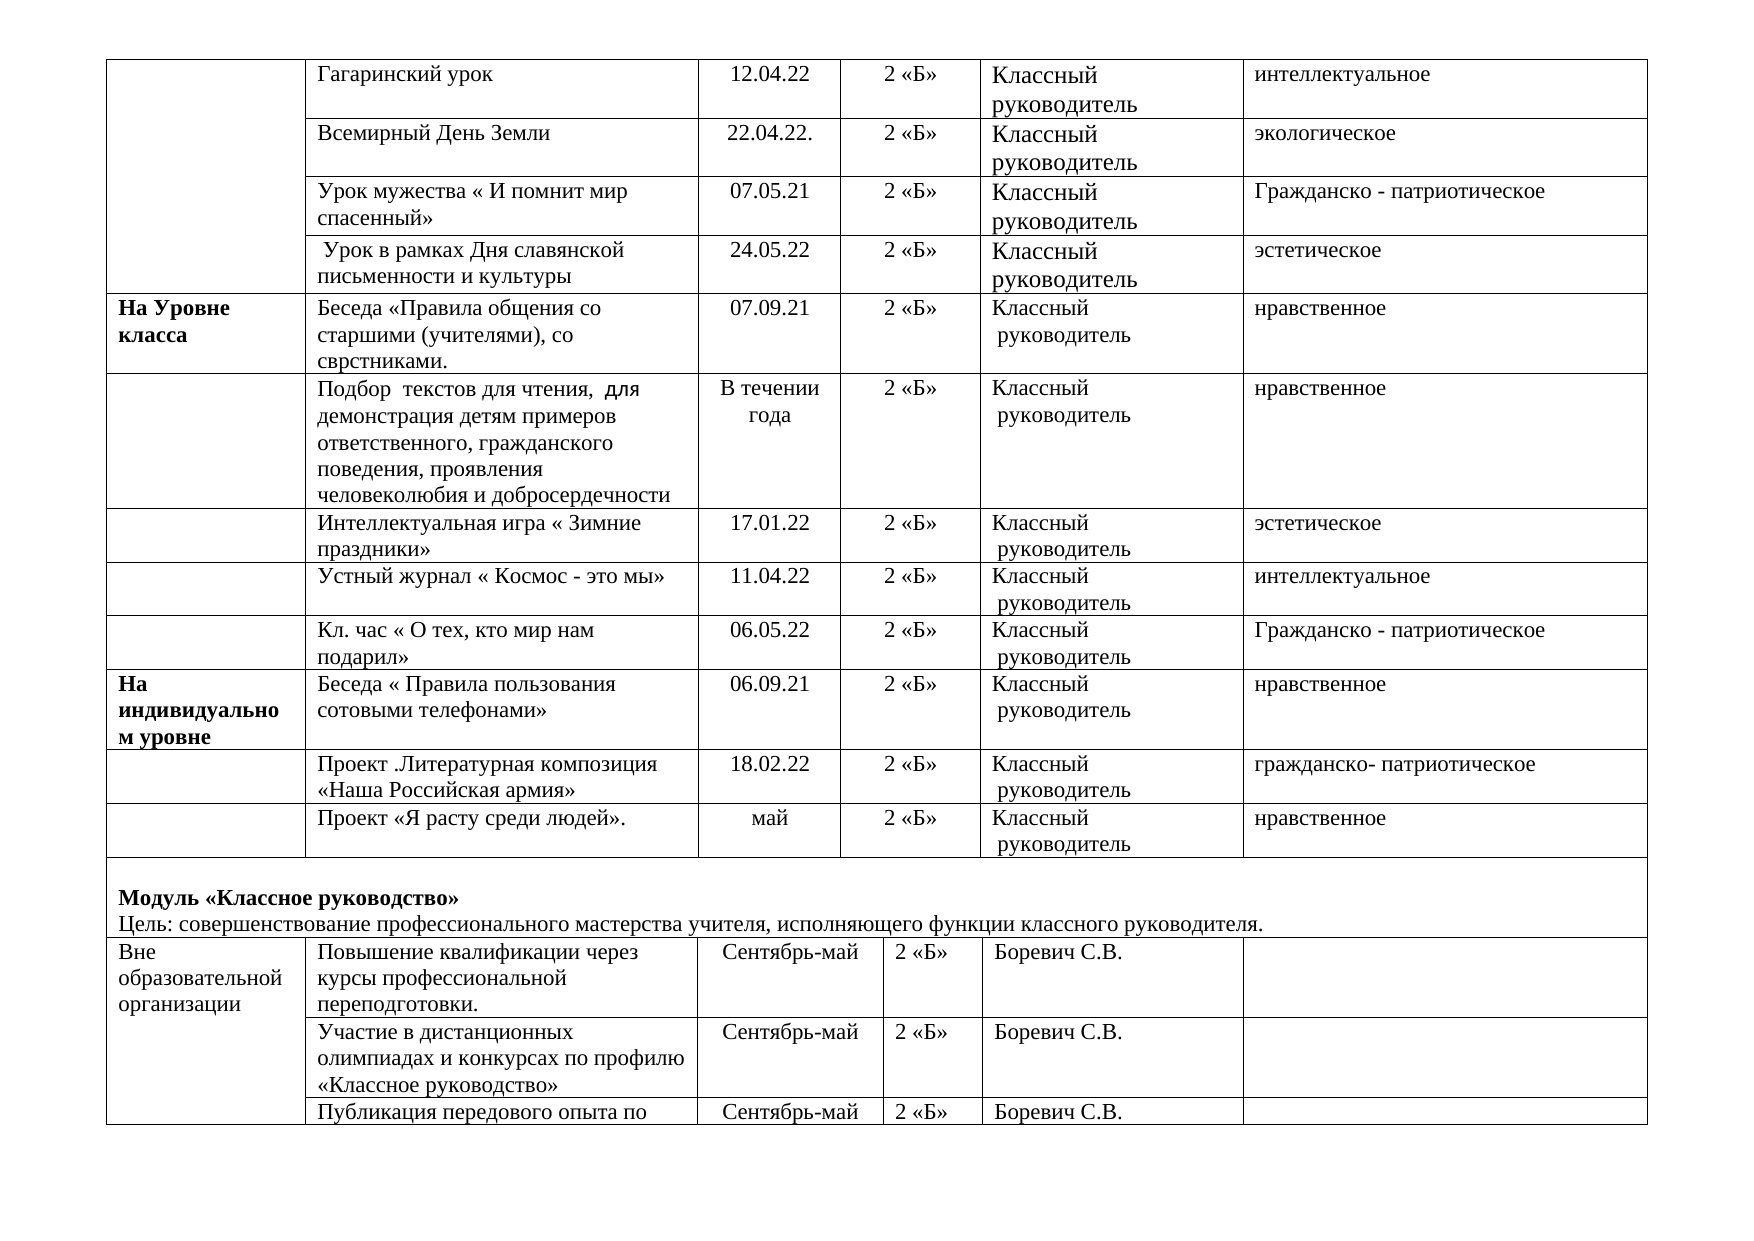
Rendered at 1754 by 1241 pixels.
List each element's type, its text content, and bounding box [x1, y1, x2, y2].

table_cell [1244, 1098, 1647, 1124]
table_cell Классный руководитель [981, 804, 1243, 857]
table_cell Классный руководитель [981, 616, 1243, 669]
table_cell [107, 509, 305, 562]
table_cell 22.04.22. [699, 119, 840, 176]
table_cell 2 «Б» [841, 119, 980, 176]
table_cell экологическое [1244, 119, 1647, 176]
table_cell Гражданско - патриотическое [1244, 616, 1647, 669]
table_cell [306, 1098, 697, 1124]
table_cell На индивидуальном уровне [107, 670, 305, 749]
table_cell Классный руководитель [981, 177, 1243, 235]
table_cell 2 «Б» [841, 294, 980, 373]
table_cell интеллектуальное [1244, 563, 1647, 615]
table_cell Повышение квалификации через курсы профессиональной переподготовки. [306, 938, 697, 1017]
table_cell [1244, 1018, 1647, 1097]
table_cell 07.05.21 [699, 177, 840, 235]
table_cell 06.05.22 [699, 616, 840, 669]
table_cell Гражданско - патриотическое [1244, 177, 1647, 235]
table_cell Боревич С.В. [983, 1098, 1243, 1124]
table_cell 2 «Б» [841, 804, 980, 857]
table_cell Сентябрь-май [698, 1018, 883, 1097]
table_cell 2 «Б» [841, 509, 980, 562]
table_cell эстетическое [1244, 236, 1647, 293]
table_cell нравственное [1244, 294, 1647, 373]
table_cell 2 «Б» [841, 374, 980, 508]
table_cell 18.02.22 [699, 750, 840, 803]
table_cell интеллектуальное [1244, 60, 1647, 118]
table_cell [981, 60, 1243, 118]
table_cell Урок мужества « И помнит мир спасенный» [306, 177, 698, 235]
table_cell 2 «Б» [884, 1098, 982, 1124]
table_cell 2 «Б» [841, 563, 980, 615]
table_cell Классный руководитель [981, 374, 1243, 508]
table_cell [107, 616, 305, 669]
table_cell Проект «Я расту среди людей». [306, 804, 698, 857]
table_cell май [699, 804, 840, 857]
table_cell нравственное [1244, 804, 1647, 857]
table_cell В течении года [699, 374, 840, 508]
table_cell Классный руководитель [981, 294, 1243, 373]
table_cell 2 «Б» [884, 938, 982, 1017]
table_cell На Уровне класса [107, 294, 305, 373]
table_cell [107, 563, 305, 615]
table_cell Боревич С.В. [983, 1018, 1243, 1097]
table_cell Беседа « Правила пользования сотовыми телефонами» [306, 670, 698, 749]
table_cell Гагаринский урок [306, 60, 698, 118]
table_cell Боревич С.В. [983, 938, 1243, 1017]
table_cell 2 «Б» [841, 60, 980, 118]
table_cell 2 «Б» [841, 236, 980, 293]
table_cell 17.01.22 [699, 509, 840, 562]
table_cell Классный руководитель [981, 670, 1243, 749]
table_cell 11.04.22 [699, 563, 840, 615]
table_cell Всемирный День Земли [306, 119, 698, 176]
table_cell Вне образовательной организации [107, 938, 305, 1124]
table_cell 2 «Б» [841, 177, 980, 235]
table_cell [107, 804, 305, 857]
table_cell Интеллектуальная игра « Зимние праздники» [306, 509, 698, 562]
table_cell Классный руководитель [981, 509, 1243, 562]
table_cell Беседа «Правила общения со старшими (учителями), со сврстниками. [306, 294, 698, 373]
table_cell Классный руководитель [981, 563, 1243, 615]
table_cell Модуль «Классное руководство» Цель: совершенствование профессионального мастерства учителя, исполняющего функции классного руководителя. [107, 858, 1647, 937]
table_cell [107, 374, 305, 508]
table_cell Подбор текстов для чтения, для демонстрация детям примеров ответственного, гражданского поведения, проявления человеколюбия и добросердечности [306, 374, 698, 508]
table_cell Классный руководитель [981, 750, 1243, 803]
table_cell 2 «Б» [841, 670, 980, 749]
table_cell 24.05.22 [699, 236, 840, 293]
table_cell 06.09.21 [699, 670, 840, 749]
table_cell [1244, 938, 1647, 1017]
table_cell 12.04.22 [699, 60, 840, 118]
table_cell гражданско- патриотическое [1244, 750, 1647, 803]
table_cell эстетическое [1244, 509, 1647, 562]
table_cell Классный руководитель [981, 236, 1243, 293]
table_cell Участие в дистанционных олимпиадах и конкурсах по профилю «Классное руководство» [306, 1018, 697, 1097]
table_cell Кл. час « О тех, кто мир нам подарил» [306, 616, 698, 669]
table_cell Сентябрь-май [698, 1098, 883, 1124]
table_cell 2 «Б» [884, 1018, 982, 1097]
table_cell 07.09.21 [699, 294, 840, 373]
table_cell Сентябрь-май [698, 938, 883, 1017]
table_cell нравственное [1244, 374, 1647, 508]
table_cell нравственное [1244, 670, 1647, 749]
table_cell Классный руководитель [981, 119, 1243, 176]
table_cell 2 «Б» [841, 616, 980, 669]
table_cell Устный журнал « Космос - это мы» [306, 563, 698, 615]
table_cell Проект .Литературная композиция «Наша Российская армия» [306, 750, 698, 803]
table_cell [107, 750, 305, 803]
table_cell 2 «Б» [841, 750, 980, 803]
table_cell Урок в рамках Дня славянской письменности и культуры [306, 236, 698, 293]
